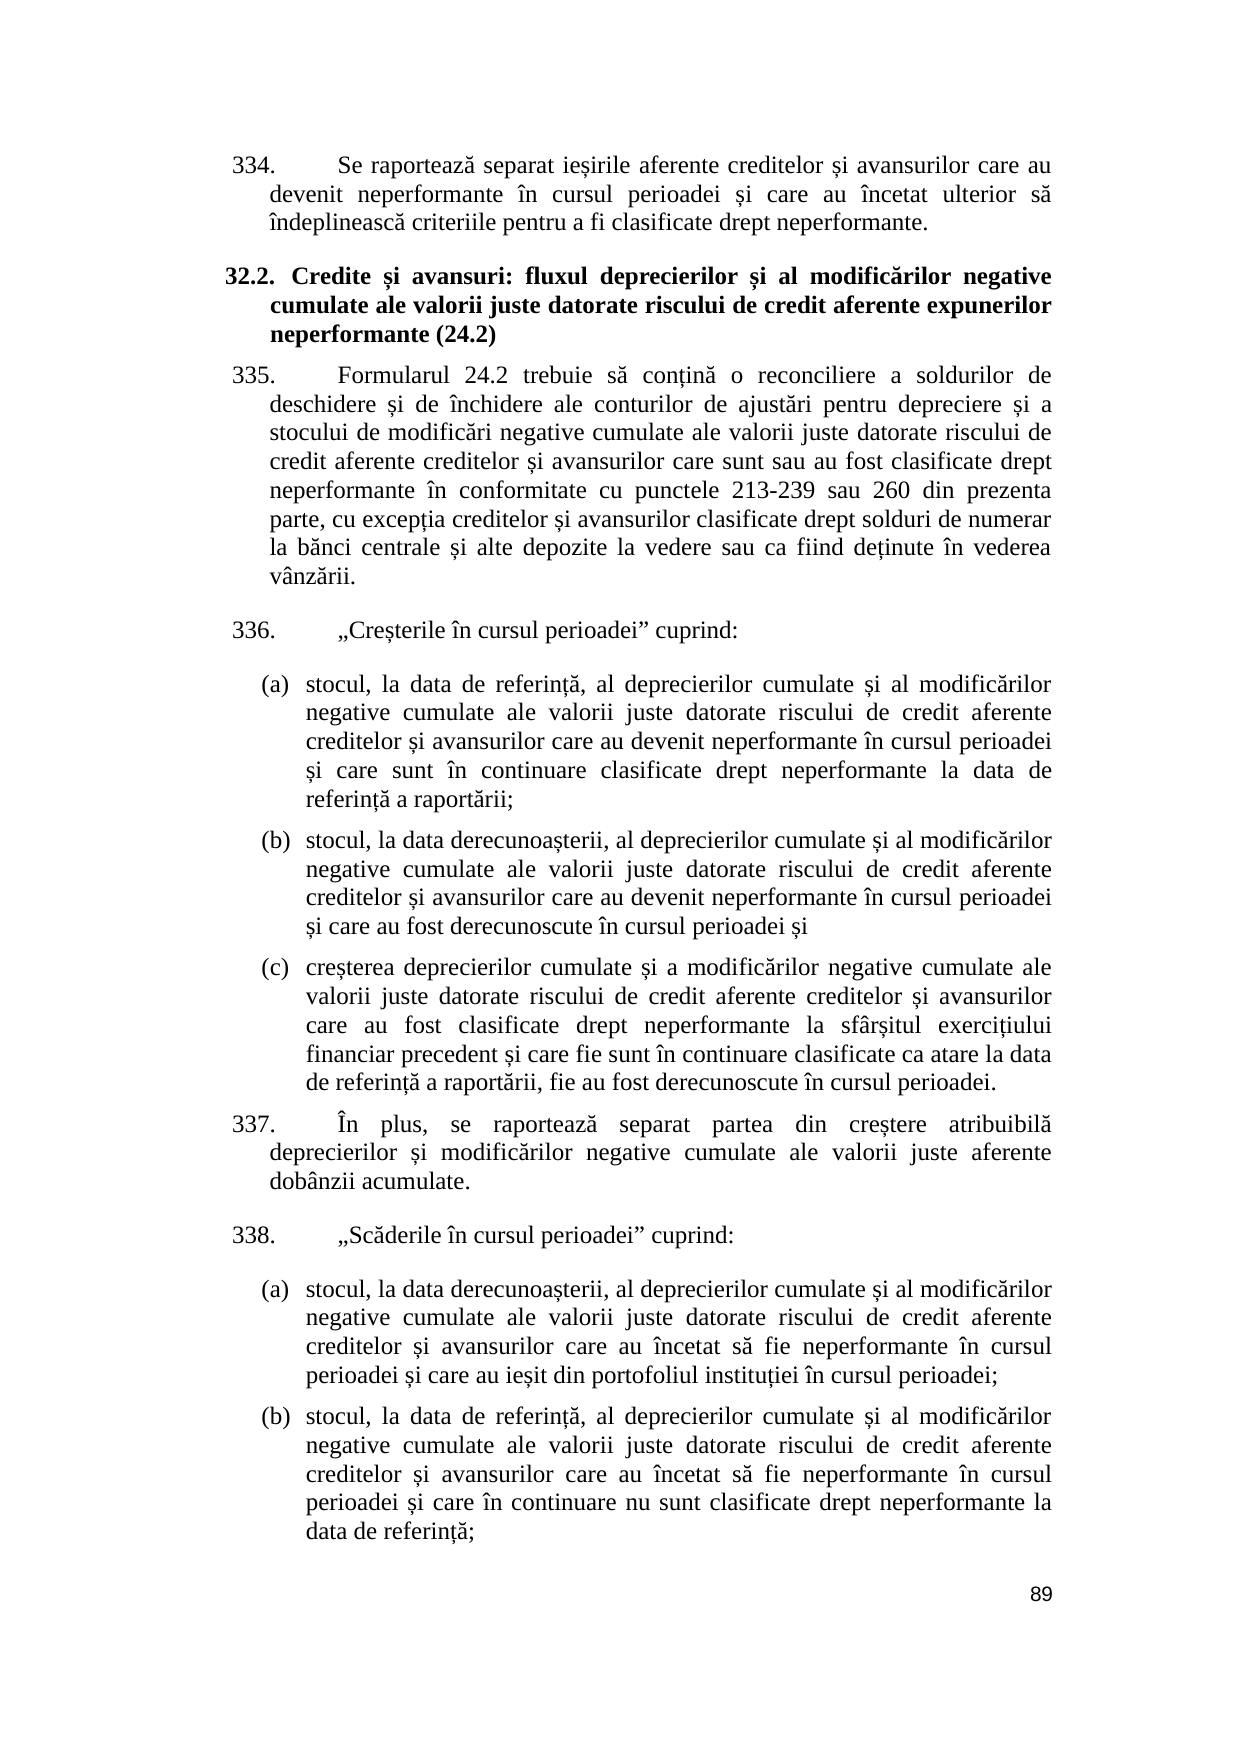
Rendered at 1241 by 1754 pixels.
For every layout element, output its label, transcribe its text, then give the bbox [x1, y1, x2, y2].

list stocul, la data de referință, al deprecierilor cumulate și al modificărilor negative cumulate ale valorii juste datorate riscului de credit aferente creditelor și avansurilor care au devenit neperformante în cursul perioadei și care sunt în continuare clasificate drept neperformante la data de referință a raportării; [261, 669, 1053, 812]
list stocul, la data de referință, al deprecierilor cumulate și al modificărilor negative cumulate ale valorii juste datorate riscului de credit aferente creditelor și avansurilor care au încetat să fie neperformante în cursul perioadei și care în continuare nu sunt clasificate drept neperformante la data de referință; [261, 1401, 1053, 1545]
text În plus, se raportează separat partea din creștere atribuibilă deprecierilor și modificărilor negative cumulate ale valorii juste aferente dobânzii acumulate. [232, 1109, 1053, 1195]
list stocul, la data derecunoașterii, al deprecierilor cumulate și al modificărilor negative cumulate ale valorii juste datorate riscului de credit aferente creditelor și avansurilor care au încetat să fie neperformante în cursul perioadei și care au ieșit din portofoliul instituției în cursul perioadei; [261, 1274, 1053, 1389]
text „Creșterile în cursul perioadei” cuprind: [232, 615, 1053, 644]
text Se raportează separat ieșirile aferente creditelor și avansurilor care au devenit neperformante în cursul perioadei și care au încetat ulterior să îndeplinească criteriile pentru a fi clasificate drept neperformante. [232, 150, 1053, 236]
list creșterea deprecierilor cumulate și a modificărilor negative cumulate ale valorii juste datorate riscului de credit aferente creditelor și avansurilor care au fost clasificate drept neperformante la sfârșitul exercițiului financiar precedent și care fie sunt în continuare clasificate ca atare la data de referință a raportării, fie au fost derecunoscute în cursul perioadei. [261, 952, 1053, 1096]
list Formularul 24.2 trebuie să conțină o reconciliere a soldurilor de deschidere și de închidere ale conturilor de ajustări pentru depreciere și a stocului de modificări negative cumulate ale valorii juste datorate riscului de credit aferente creditelor și avansurilor care sunt sau au fost clasificate drept neperformante în conformitate cu punctele 213-239 sau 260 din prezenta parte, cu excepția creditelor și avansurilor clasificate drept solduri de numerar la bănci centrale și alte depozite la vedere sau ca fiind deținute în vederea vânzării. [232, 360, 1053, 590]
list stocul, la data derecunoașterii, al deprecierilor cumulate și al modificărilor negative cumulate ale valorii juste datorate riscului de credit aferente creditelor și avansurilor care au devenit neperformante în cursul perioadei și care au fost derecunoscute în cursul perioadei și [261, 825, 1053, 940]
text „Scăderile în cursul perioadei” cuprind: [232, 1220, 1053, 1249]
subtitle Credite și avansuri: fluxul deprecierilor și al modificărilor negative cumulate ale valorii juste datorate riscului de credit aferente expunerilor neperformante (24.2) [225, 261, 1053, 347]
